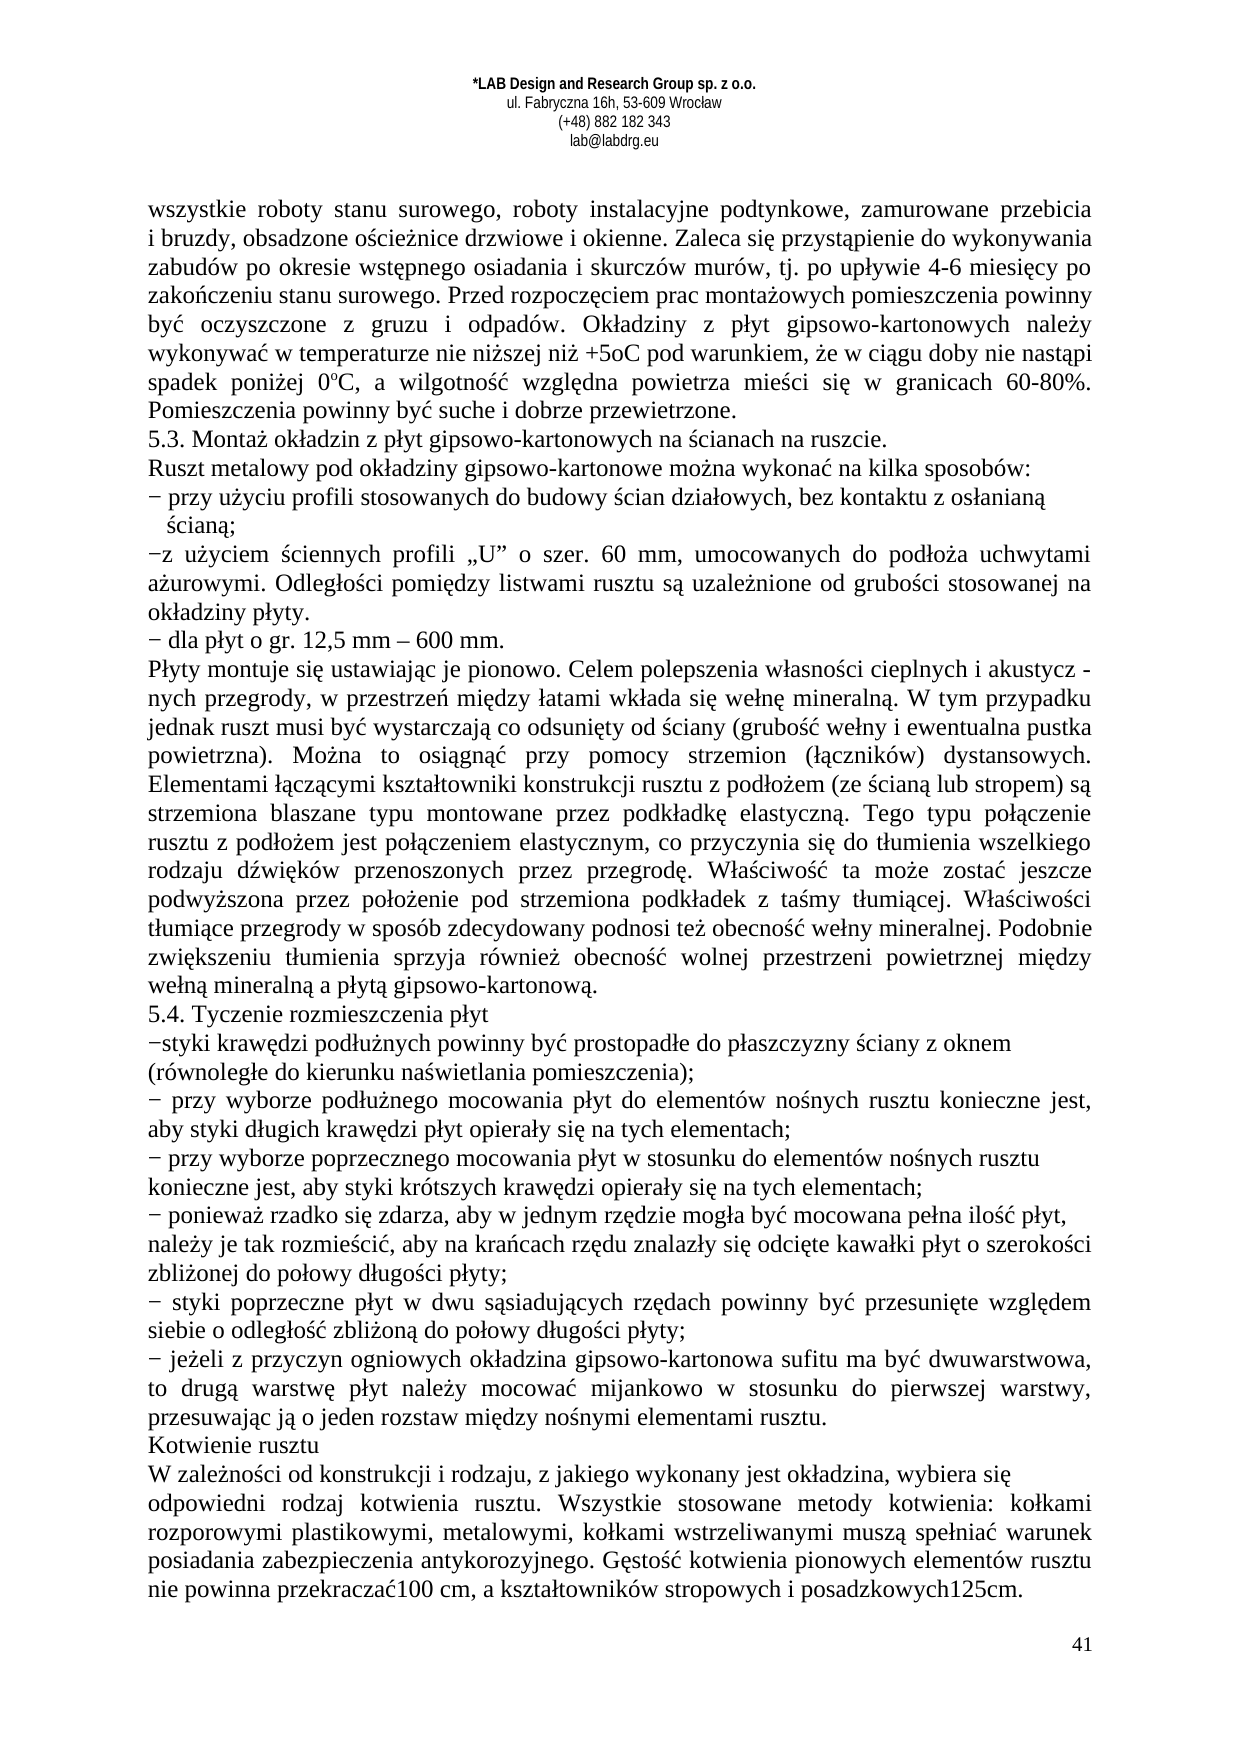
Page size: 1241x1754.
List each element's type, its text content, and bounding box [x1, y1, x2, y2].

text 5.3. Montaż okładzin z płyt gipsowo-kartonowych na ścianach na ruszcie. [148, 424, 1093, 453]
text 5.4. Tyczenie rozmieszczenia płyt [148, 999, 1093, 1028]
text − jeżeli z przyczyn ogniowych okładzina gipsowo-kartonowa sufitu ma być dwuwarstwowa, to drugą warstwę płyt należy mocować mijankowo w stosunku do pierwszej warstwy, przesuwając ją o jeden rozstaw między nośnymi elementami rusztu. [148, 1344, 1093, 1431]
text − dla płyt o gr. 12,5 mm – 600 mm. [148, 626, 1093, 654]
text Ruszt metalowy pod okładziny gipsowo-kartonowe można wykonać na kilka sposobów: [148, 453, 1093, 482]
text należy je tak rozmieścić, aby na krańcach rzędu znalazły się odcięte kawałki płyt o szerokości zbliżonej do połowy długości płyty; [148, 1229, 1093, 1287]
text Płyty montuje się ustawiając je pionowo. Celem polepszenia własności cieplnych i akustycz - nych przegrody, w przestrzeń między łatami wkłada się wełnę mineralną. W tym przypadku jednak ruszt musi być wystarczają co odsunięty od ściany (grubość wełny i ewentualna pustka powietrzna). Można to osiągnąć przy pomocy strzemion (łączników) dystansowych. Elementami łączącymi kształtowniki konstrukcji rusztu z podłożem (ze ścianą lub stropem) są [148, 654, 1093, 798]
text − przy wyborze podłużnego mocowania płyt do elementów nośnych rusztu konieczne jest, aby styki długich krawędzi płyt opierały się na tych elementach; [148, 1086, 1093, 1143]
text konieczne jest, aby styki krótszych krawędzi opierały się na tych elementach; [148, 1172, 1093, 1201]
text − styki poprzeczne płyt w dwu sąsiadujących rzędach powinny być przesunięte względem siebie o odległość zbliżoną do połowy długości płyty; [148, 1287, 1093, 1344]
text wszystkie roboty stanu surowego, roboty instalacyjne podtynkowe, zamurowane przebicia i bruzdy, obsadzone ościeżnice drzwiowe i okienne. Zaleca się przystąpienie do wykonywania zabudów po okresie wstępnego osiadania i skurczów murów, tj. po upływie 4-6 miesięcy po zakończeniu stanu surowego. Przed rozpoczęciem prac montażowych pomieszczenia powinny być oczyszczone z gruzu i odpadów. Okładziny z płyt gipsowo-kartonowych należy wykonywać w temperaturze nie niższej niż +5oC pod warunkiem, że w ciągu doby nie nastąpi spadek poniżej 0oC, a wilgotność względna powietrza mieści się w granicach 60-80%. Pomieszczenia powinny być suche i dobrze przewietrzone. [148, 194, 1093, 424]
text W zależności od konstrukcji i rodzaju, z jakiego wykonany jest okładzina, wybiera się [148, 1459, 1093, 1488]
text odpowiedni rodzaj kotwienia rusztu. Wszystkie stosowane metody kotwienia: kołkami rozporowymi plastikowymi, metalowymi, kołkami wstrzeliwanymi muszą spełniać warunek posiadania zabezpieczenia antykorozyjnego. Gęstość kotwienia pionowych elementów rusztu nie powinna przekraczać100 cm, a kształtowników stropowych i posadzkowych125cm. [148, 1488, 1093, 1603]
text ścianą; [148, 511, 1093, 539]
text − przy wyborze poprzecznego mocowania płyt w stosunku do elementów nośnych rusztu [148, 1143, 1093, 1172]
text − przy użyciu profili stosowanych do budowy ścian działowych, bez kontaktu z osłanianą [148, 482, 1093, 511]
text (równoległe do kierunku naświetlania pomieszczenia); [148, 1057, 1093, 1086]
text − ponieważ rzadko się zdarza, aby w jednym rzędzie mogła być mocowana pełna ilość płyt, [148, 1201, 1093, 1229]
text −styki krawędzi podłużnych powinny być prostopadłe do płaszczyzny ściany z oknem [148, 1028, 1093, 1057]
text −z użyciem ściennych profili „U” o szer. 60 mm, umocowanych do podłoża uchwytami ażurowymi. Odległości pomiędzy listwami rusztu są uzależnione od grubości stosowanej na okładziny płyty. [148, 539, 1093, 626]
text strzemiona blaszane typu montowane przez podkładkę elastyczną. Tego typu połączenie rusztu z podłożem jest połączeniem elastycznym, co przyczynia się do tłumienia wszelkiego rodzaju dźwięków przenoszonych przez przegrodę. Właściwość ta może zostać jeszcze podwyższona przez położenie pod strzemiona podkładek z taśmy tłumiącej. Właściwości tłumiące przegrody w sposób zdecydowany podnosi też obecność wełny mineralnej. Podobnie zwiększeniu tłumienia sprzyja również obecność wolnej przestrzeni powietrznej między wełną mineralną a płytą gipsowo-kartonową. [148, 798, 1093, 999]
text Kotwienie rusztu [148, 1431, 1093, 1459]
